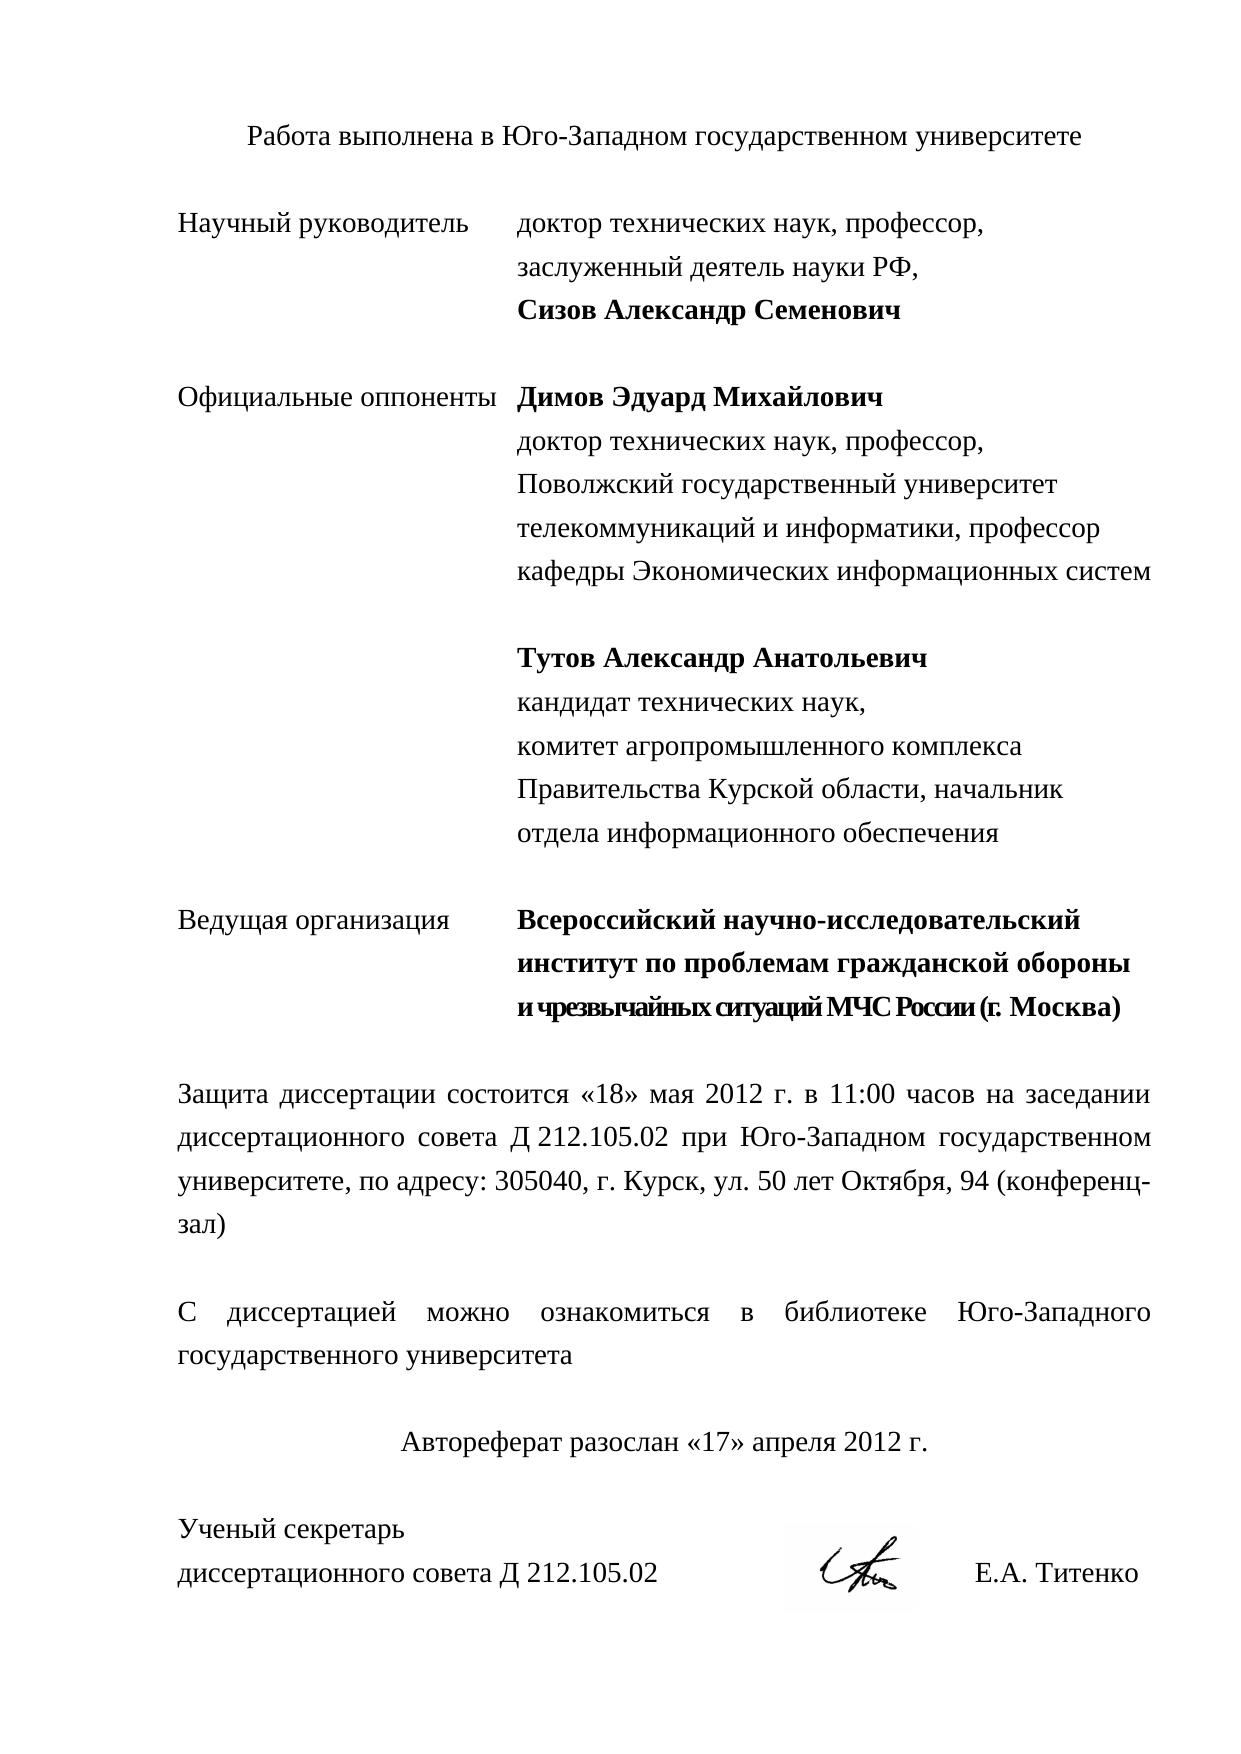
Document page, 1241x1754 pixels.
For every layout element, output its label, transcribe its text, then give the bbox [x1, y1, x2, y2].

text диссертационного совета Д 212.105.02 Е.А. Титенко [918, 1555, 1152, 1588]
text Защита диссертации состоится «18» мая 2012 г. в 11:00 часов на заседании диссертационного совета Д 212.105.02 при Юго-Западном государственном университете, по адресу: 305040, г. Курск, ул. 50 лет Октября, 94 (конференц-зал) [177, 1076, 1152, 1240]
text Тутов Александр Анатольевич [177, 641, 1152, 674]
text телекоммуникаций и информатики, профессор [177, 510, 1152, 543]
text С диссертацией можно ознакомиться в библиотеке Юго-Западного государственного университета [177, 1294, 1152, 1371]
picture [785, 1524, 918, 1612]
text комитет агропромышленного комплекса [177, 728, 1152, 761]
text Поволжский государственный университет [177, 466, 1152, 500]
text Научный руководитель доктор технических наук, профессор, [177, 205, 1152, 239]
text доктор технических наук, профессор, [177, 423, 1152, 456]
text Ведущая организация Всероссийский научно-исследовательский [177, 902, 1152, 935]
text заслуженный деятель науки РФ, [177, 249, 1152, 282]
text Официальные оппоненты Димов Эдуард Михайлович [177, 379, 1152, 413]
text Правительства Курской области, начальник [177, 771, 1152, 805]
text Автореферат разослан «17» апреля 2012 г. [177, 1424, 1152, 1458]
text кандидат технических наук, [177, 684, 1152, 718]
text кафедры Экономических информационных систем [177, 553, 1152, 587]
text Работа выполнена в Юго-Западном государственном университете [177, 118, 1152, 152]
text отдела информационного обеспечения [177, 815, 1152, 848]
text и чрезвычайных ситуаций МЧС России (г. Москва) [177, 989, 1152, 1022]
text диссертационного совета Д 212.105.02 Е.А. Титенко [177, 1555, 784, 1588]
text Сизов Александр Семенович [177, 292, 1152, 326]
text институт по проблемам гражданской обороны [177, 945, 1152, 979]
text Ученый секретарь [177, 1511, 1152, 1545]
